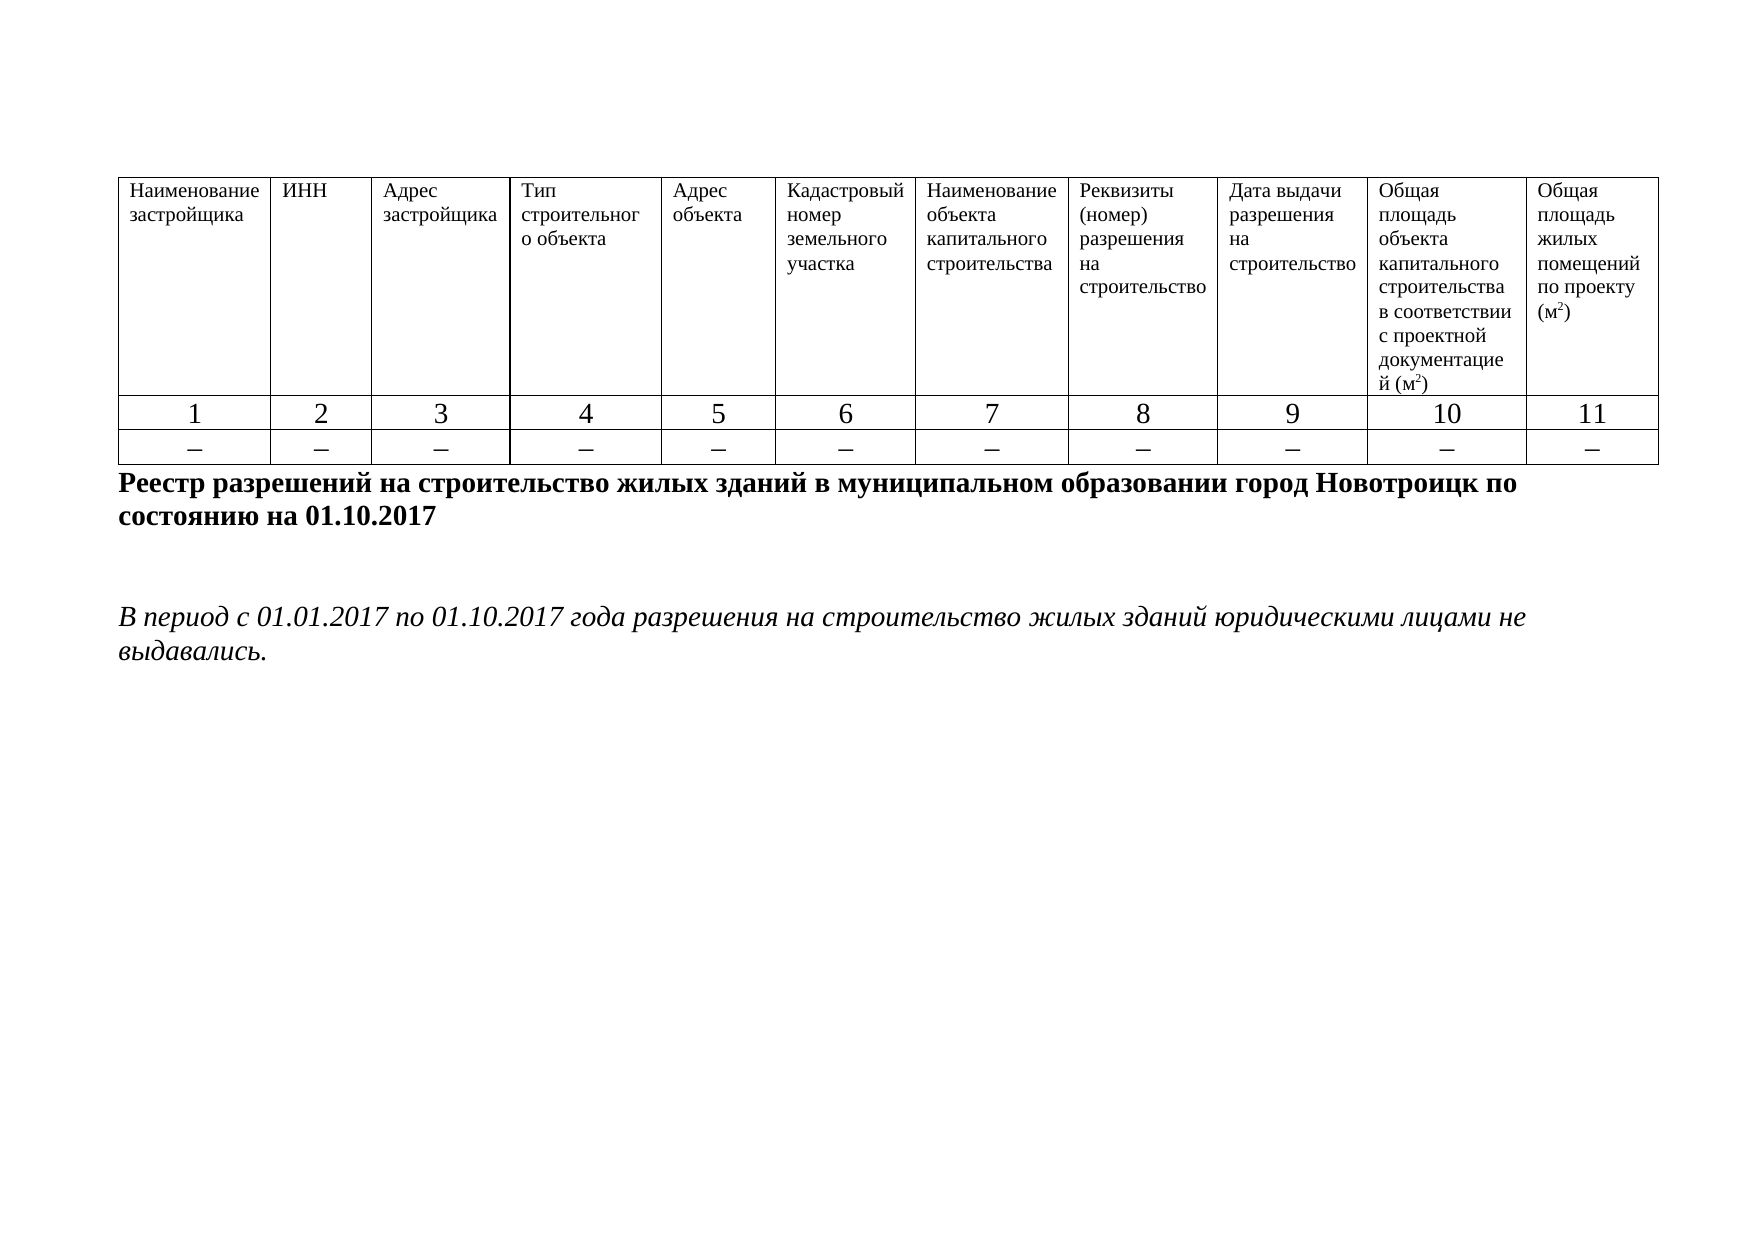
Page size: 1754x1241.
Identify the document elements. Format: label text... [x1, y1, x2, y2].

table_cell – [662, 430, 775, 464]
table_header ИНН [271, 178, 371, 395]
table_cell 11 [1527, 396, 1658, 429]
table_header Адрес застройщика [372, 178, 509, 395]
table_header Реквизиты (номер) разрешения на строительство [1069, 178, 1217, 395]
table_cell – [119, 430, 270, 464]
table_header Наименование объекта капитального строительства [916, 178, 1068, 395]
table_header Адрес объекта [662, 178, 775, 395]
table_cell 5 [662, 396, 775, 429]
table_cell – [1069, 430, 1217, 464]
table_header Наименование застройщика [119, 178, 270, 395]
table_header Кадастровый номер земельного участка [776, 178, 915, 395]
table_cell – [776, 430, 915, 464]
table_cell 8 [1069, 396, 1217, 429]
table_cell 10 [1368, 396, 1526, 429]
table_cell – [1368, 430, 1526, 464]
table_cell – [1527, 430, 1658, 464]
table_cell 1 [119, 396, 270, 429]
table_header Дата выдачи разрешения на строительство [1218, 178, 1367, 395]
table_cell 4 [511, 396, 661, 429]
table_cell – [916, 430, 1068, 464]
table_cell – [372, 430, 509, 464]
table_cell – [1218, 430, 1367, 464]
text В период с 01.01.2017 по 01.10.2017 года разрешения на строительство жилых зданий юридическими лицами не выдавались. [118, 599, 1636, 666]
table_cell 7 [916, 396, 1068, 429]
table_header Общая площадь жилых помещений по проекту (м2) [1527, 178, 1658, 395]
table_cell 3 [372, 396, 509, 429]
table_cell – [271, 430, 371, 464]
table_cell – [511, 430, 661, 464]
table_header Общая площадь объекта капитального строительства в соответствии с проектной документацией (м2) [1368, 178, 1526, 395]
table_cell 9 [1218, 396, 1367, 429]
table_cell 6 [776, 396, 915, 429]
table_header Тип строительного объекта [511, 178, 661, 395]
text Реестр разрешений на строительство жилых зданий в муниципальном образовании город Новотроицк по состоянию на 01.10.2017 [118, 465, 1636, 532]
table_cell 2 [271, 396, 371, 429]
